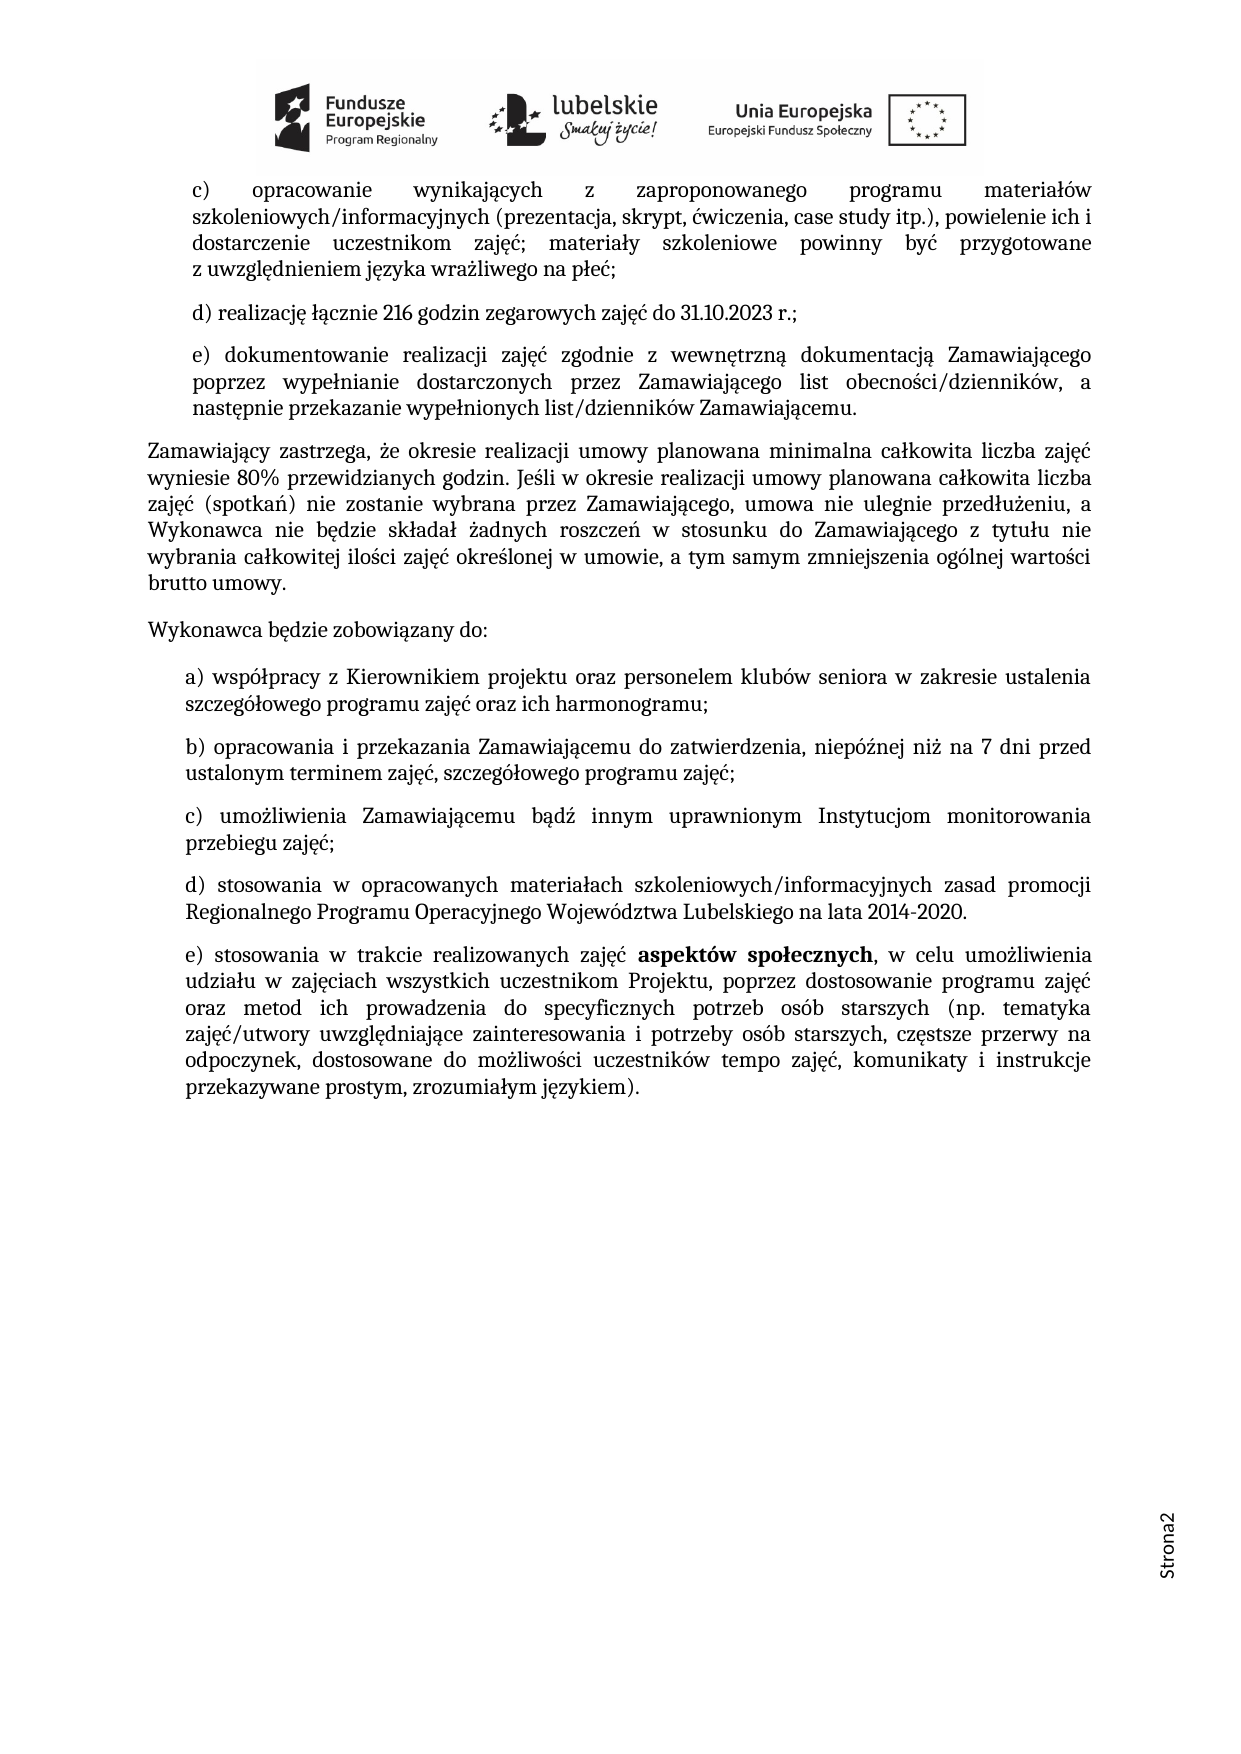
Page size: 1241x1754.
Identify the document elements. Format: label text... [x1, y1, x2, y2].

text c) opracowanie wynikających z zaproponowanego programu materiałów szkoleniowych/informacyjnych (prezentacja, skrypt, ćwiczenia, case study itp.), powielenie ich i dostarczenie uczestnikom zajęć; materiały szkoleniowe powinny być przygotowane z uwzględnieniem języka wrażliwego na płeć; [192, 177, 1092, 283]
text d) stosowania w opracowanych materiałach szkoleniowych/informacyjnych zasad promocji Regionalnego Programu Operacyjnego Województwa Lubelskiego na lata 2014-2020. [185, 872, 1092, 925]
text Zamawiający zastrzega, że okresie realizacji umowy planowana minimalna całkowita liczba zajęć wyniesie 80% przewidzianych godzin. Jeśli w okresie realizacji umowy planowana całkowita liczba zajęć (spotkań) nie zostanie wybrana przez Zamawiającego, umowa nie ulegnie przedłużeniu, a Wykonawca nie będzie składał żadnych roszczeń w stosunku do Zamawiającego z tytułu nie wybrania całkowitej ilości zajęć określonej w umowie, a tym samym zmniejszenia ogólnej wartości brutto umowy. [148, 438, 1092, 596]
text b) opracowania i przekazania Zamawiającemu do zatwierdzenia, niepóźnej niż na 7 dni przed ustalonym terminem zajęć, szczegółowego programu zajęć; [185, 733, 1092, 786]
text a) współpracy z Kierownikiem projektu oraz personelem klubów seniora w zakresie ustalenia szczegółowego programu zajęć oraz ich harmonogramu; [185, 664, 1092, 717]
text d) realizację łącznie 216 godzin zegarowych zajęć do 31.10.2023 r.; [192, 299, 1092, 326]
text e) stosowania w trakcie realizowanych zajęć aspektów społecznych, w celu umożliwienia udziału w zajęciach wszystkich uczestnikom Projektu, poprzez dostosowanie programu zajęć oraz metod ich prowadzenia do specyficznych potrzeb osób starszych (np. tematyka zajęć/utwory uwzględniające zainteresowania i potrzeby osób starszych, częstsze przerwy na odpoczynek, dostosowane do możliwości uczestników tempo zajęć, komunikaty i instrukcje przekazywane prostym, zrozumiałym językiem). [185, 942, 1092, 1100]
picture [256, 59, 984, 176]
text c) umożliwienia Zamawiającemu bądź innym uprawnionym Instytucjom monitorowania przebiegu zajęć; [185, 803, 1092, 856]
text e) dokumentowanie realizacji zajęć zgodnie z wewnętrzną dokumentacją Zamawiającego poprzez wypełnianie dostarczonych przez Zamawiającego list obecności/dzienników, a następnie przekazanie wypełnionych list/dzienników Zamawiającemu. [192, 342, 1092, 421]
text Wykonawca będzie zobowiązany do: [148, 617, 1092, 643]
